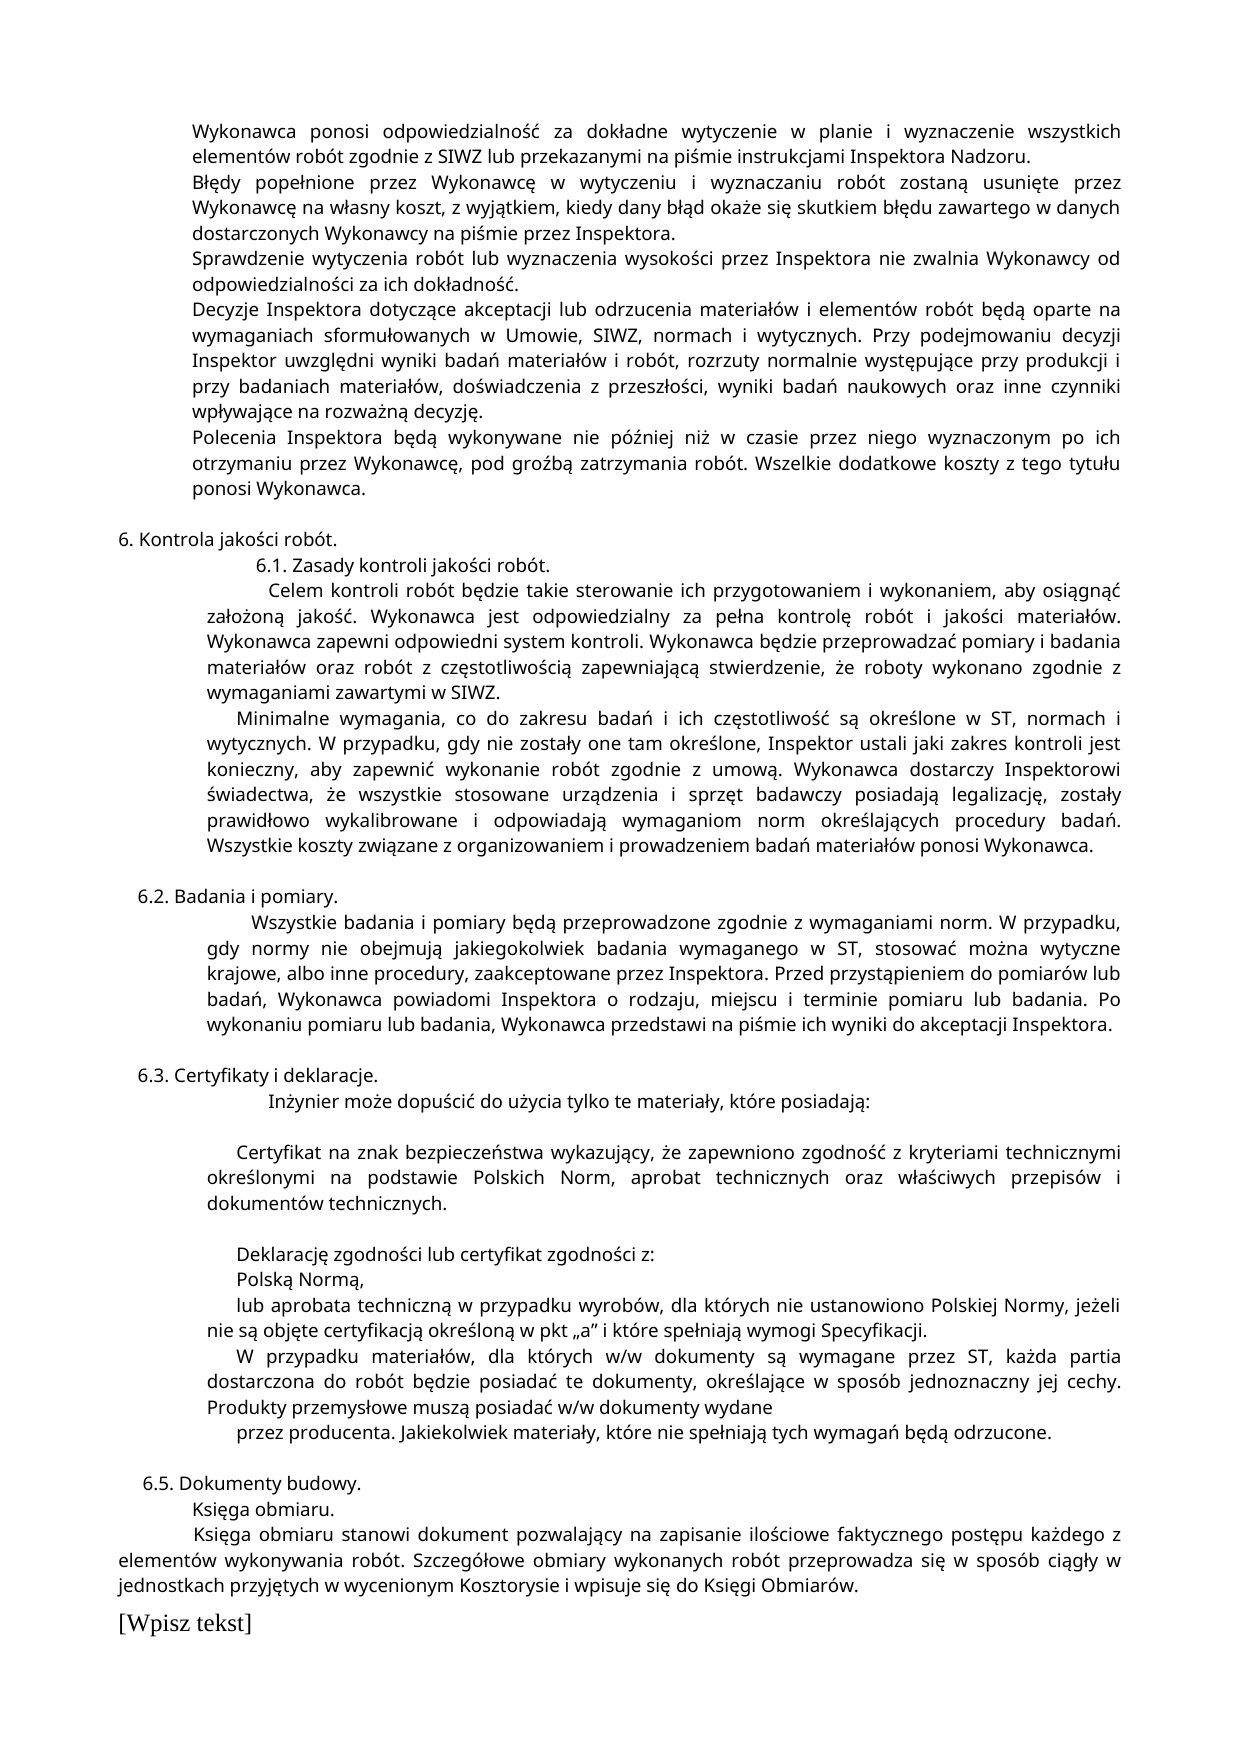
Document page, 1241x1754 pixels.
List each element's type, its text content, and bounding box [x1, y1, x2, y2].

text Księga obmiaru stanowi dokument pozwalający na zapisanie ilościowe faktycznego postępu każdego z elementów wykonywania robót. Szczegółowe obmiary wykonanych robót przeprowadza się w sposób ciągły w jednostkach przyjętych w wycenionym Kosztorysie i wpisuje się do Księgi Obmiarów. [118, 1522, 1122, 1598]
text Księga obmiaru. [118, 1496, 1122, 1522]
text Polską Normą, [207, 1267, 1122, 1292]
text Celem kontroli robót będzie takie sterowanie ich przygotowaniem i wykonaniem, aby osiągnąć założoną jakość. Wykonawca jest odpowiedzialny za pełna kontrolę robót i jakości materiałów. Wykonawca zapewni odpowiedni system kontroli. Wykonawca będzie przeprowadzać pomiary i badania materiałów oraz robót z częstotliwością zapewniającą stwierdzenie, że roboty wykonano zgodnie z wymaganiami zawartymi w SIWZ. [207, 577, 1122, 705]
text 6.3. Certyfikaty i deklaracje. [118, 1062, 1122, 1088]
text 6.1. Zasady kontroli jakości robót. [207, 552, 1122, 577]
text Sprawdzenie wytyczenia robót lub wyznaczenia wysokości przez Inspektora nie zwalnia Wykonawcy od odpowiedzialności za ich dokładność. [192, 246, 1122, 297]
text Deklarację zgodności lub certyfikat zgodności z: [207, 1241, 1122, 1267]
text lub aprobata techniczną w przypadku wyrobów, dla których nie ustanowiono Polskiej Normy, jeżeli nie są objęte certyfikacją określoną w pkt „a” i które spełniają wymogi Specyfikacji. [207, 1292, 1122, 1343]
text Minimalne wymagania, co do zakresu badań i ich częstotliwość są określone w ST, normach i wytycznych. W przypadku, gdy nie zostały one tam określone, Inspektor ustali jaki zakres kontroli jest konieczny, aby zapewnić wykonanie robót zgodnie z umową. Wykonawca dostarczy Inspektorowi świadectwa, że wszystkie stosowane urządzenia i sprzęt badawczy posiadają legalizację, zostały prawidłowo wykalibrowane i odpowiadają wymaganiom norm określających procedury badań. Wszystkie koszty związane z organizowaniem i prowadzeniem badań materiałów ponosi Wykonawca. [207, 705, 1122, 858]
text 6.5. Dokumenty budowy. [118, 1471, 1122, 1496]
text Błędy popełnione przez Wykonawcę w wytyczeniu i wyznaczaniu robót zostaną usunięte przez Wykonawcę na własny koszt, z wyjątkiem, kiedy dany błąd okaże się skutkiem błędu zawartego w danych dostarczonych Wykonawcy na piśmie przez Inspektora. [192, 169, 1122, 246]
text 6.2. Badania i pomiary. [118, 884, 1122, 909]
text 6. Kontrola jakości robót. [118, 526, 1122, 552]
text W przypadku materiałów, dla których w/w dokumenty są wymagane przez ST, każda partia dostarczona do robót będzie posiadać te dokumenty, określające w sposób jednoznaczny jej cechy. Produkty przemysłowe muszą posiadać w/w dokumenty wydane [207, 1343, 1122, 1420]
text Wykonawca ponosi odpowiedzialność za dokładne wytyczenie w planie i wyznaczenie wszystkich elementów robót zgodnie z SIWZ lub przekazanymi na piśmie instrukcjami Inspektora Nadzoru. [192, 118, 1122, 169]
text Polecenia Inspektora będą wykonywane nie później niż w czasie przez niego wyznaczonym po ich otrzymaniu przez Wykonawcę, pod groźbą zatrzymania robót. Wszelkie dodatkowe koszty z tego tytułu ponosi Wykonawca. [192, 424, 1122, 501]
text Inżynier może dopuścić do użycia tylko te materiały, które posiadają: [207, 1088, 1122, 1113]
text Wszystkie badania i pomiary będą przeprowadzone zgodnie z wymaganiami norm. W przypadku, gdy normy nie obejmują jakiegokolwiek badania wymaganego w ST, stosować można wytyczne krajowe, albo inne procedury, zaakceptowane przez Inspektora. Przed przystąpieniem do pomiarów lub badań, Wykonawca powiadomi Inspektora o rodzaju, miejscu i terminie pomiaru lub badania. Po wykonaniu pomiaru lub badania, Wykonawca przedstawi na piśmie ich wyniki do akceptacji Inspektora. [207, 909, 1122, 1037]
text Certyfikat na znak bezpieczeństwa wykazujący, że zapewniono zgodność z kryteriami technicznymi określonymi na podstawie Polskich Norm, aprobat technicznych oraz właściwych przepisów i dokumentów technicznych. [207, 1139, 1122, 1216]
text przez producenta. Jakiekolwiek materiały, które nie spełniają tych wymagań będą odrzucone. [207, 1420, 1122, 1445]
text Decyzje Inspektora dotyczące akceptacji lub odrzucenia materiałów i elementów robót będą oparte na wymaganiach sformułowanych w Umowie, SIWZ, normach i wytycznych. Przy podejmowaniu decyzji Inspektor uwzględni wyniki badań materiałów i robót, rozrzuty normalnie występujące przy produkcji i przy badaniach materiałów, doświadczenia z przeszłości, wyniki badań naukowych oraz inne czynniki wpływające na rozważną decyzję. [192, 297, 1122, 424]
